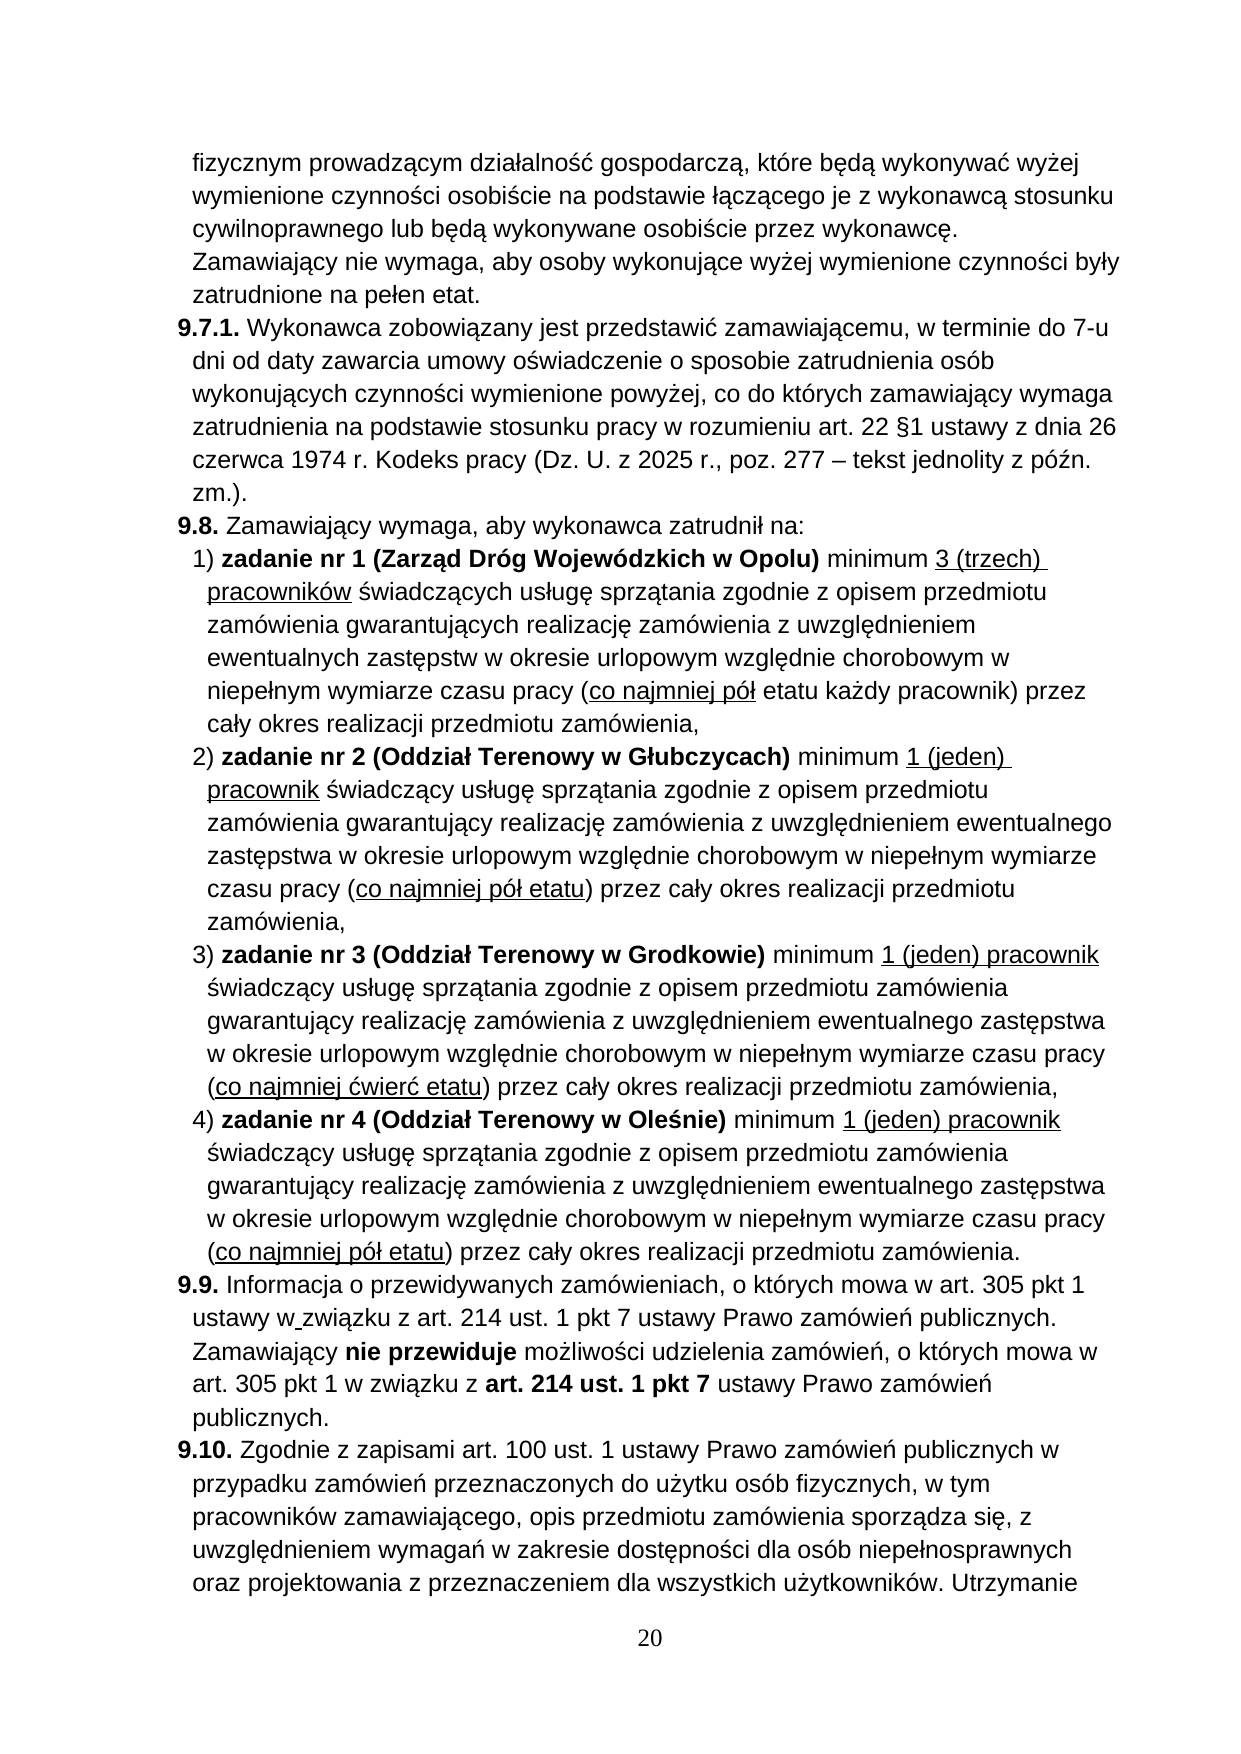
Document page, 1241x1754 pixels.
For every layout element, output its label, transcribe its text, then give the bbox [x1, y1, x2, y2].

text 9.7.1. Wykonawca zobowiązany jest przedstawić zamawiającemu, w terminie do 7-u dni od daty zawarcia umowy oświadczenie o sposobie zatrudnienia osób wykonujących czynności wymienione powyżej, co do których zamawiający wymaga zatrudnienia na podstawie stosunku pracy w rozumieniu art. 22 §1 ustawy z dnia 26 czerwca 1974 r. Kodeks pracy (Dz. U. z 2025 r., poz. 277 – tekst jednolity z późn. zm.). [177, 313, 1122, 507]
text 1) zadanie nr 1 (Zarząd Dróg Wojewódzkich w Opolu) minimum 3 (trzech) pracowników świadczących usługę sprzątania zgodnie z opisem przedmiotu zamówienia gwarantujących realizację zamówienia z uwzględnieniem ewentualnych zastępstw w okresie urlopowym względnie chorobowym w niepełnym wymiarze czasu pracy (co najmniej pół etatu każdy pracownik) przez cały okres realizacji przedmiotu zamówienia, [192, 544, 1122, 738]
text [177, 1436, 1122, 1596]
text Zamawiający nie przewiduje możliwości udzielenia zamówień, o których mowa w art. 305 pkt 1 w związku z art. 214 ust. 1 pkt 7 ustawy Prawo zamówień publicznych. [192, 1336, 1122, 1431]
text Zamawiający nie wymaga, aby osoby wykonujące wyżej wymienione czynności były zatrudnione na pełen etat. [192, 247, 1122, 308]
text 9.8. Zamawiający wymaga, aby wykonawca zatrudnił na: [177, 511, 1122, 540]
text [192, 148, 1122, 242]
text 3) zadanie nr 3 (Oddział Terenowy w Grodkowie) minimum 1 (jeden) pracownik świadczący usługę sprzątania zgodnie z opisem przedmiotu zamówienia gwarantujący realizację zamówienia z uwzględnieniem ewentualnego zastępstwa w okresie urlopowym względnie chorobowym w niepełnym wymiarze czasu pracy (co najmniej ćwierć etatu) przez cały okres realizacji przedmiotu zamówienia, [192, 940, 1122, 1101]
text 2) zadanie nr 2 (Oddział Terenowy w Głubczycach) minimum 1 (jeden) pracownik świadczący usługę sprzątania zgodnie z opisem przedmiotu zamówienia gwarantujący realizację zamówienia z uwzględnieniem ewentualnego zastępstwa w okresie urlopowym względnie chorobowym w niepełnym wymiarze czasu pracy (co najmniej pół etatu) przez cały okres realizacji przedmiotu zamówienia, [192, 742, 1122, 936]
text 9.9. Informacja o przewidywanych zamówieniach, o których mowa w art. 305 pkt 1 ustawy w związku z art. 214 ust. 1 pkt 7 ustawy Prawo zamówień publicznych. [177, 1270, 1122, 1332]
text 4) zadanie nr 4 (Oddział Terenowy w Oleśnie) minimum 1 (jeden) pracownik świadczący usługę sprzątania zgodnie z opisem przedmiotu zamówienia gwarantujący realizację zamówienia z uwzględnieniem ewentualnego zastępstwa w okresie urlopowym względnie chorobowym w niepełnym wymiarze czasu pracy (co najmniej pół etatu) przez cały okres realizacji przedmiotu zamówienia. [192, 1105, 1122, 1266]
